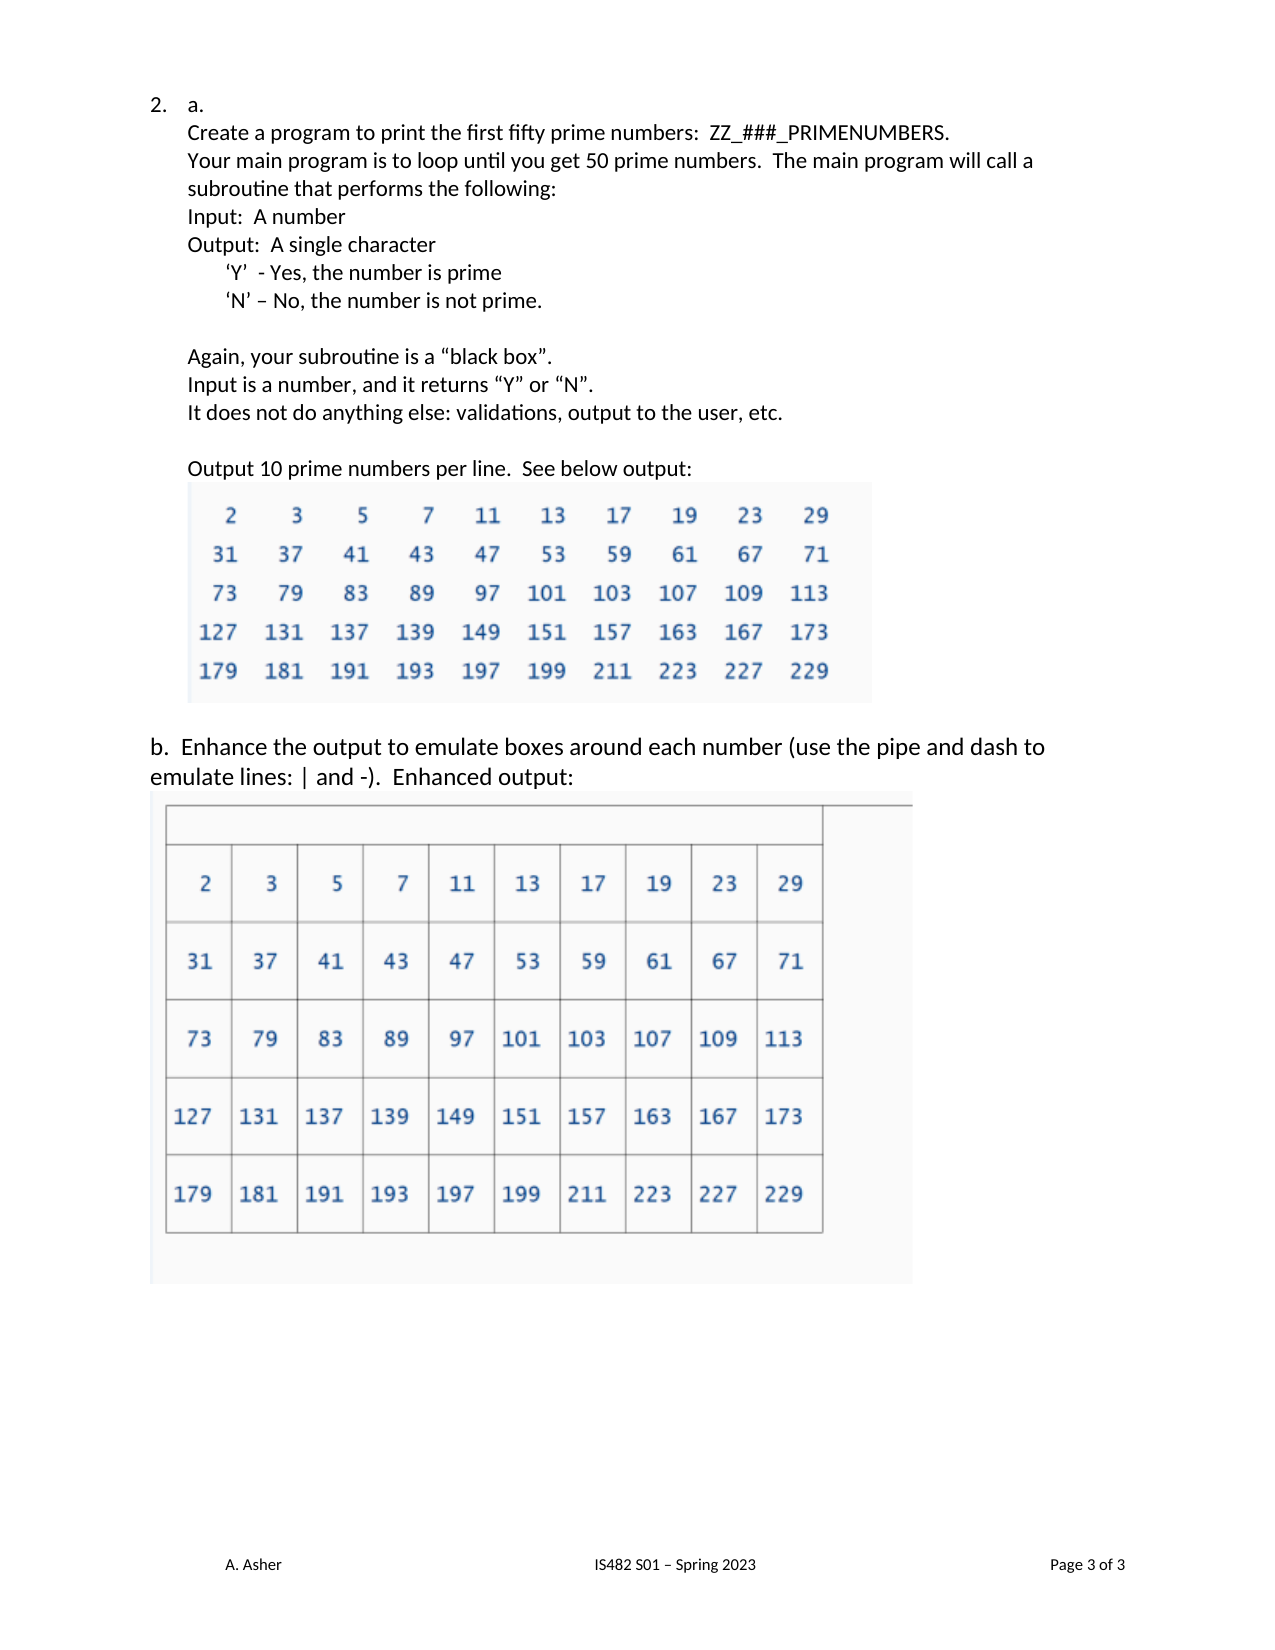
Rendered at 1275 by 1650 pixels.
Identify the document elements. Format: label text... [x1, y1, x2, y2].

text Your main program is to loop until you get 50 prime numbers. The main program will call a subroutine that performs the following: [187, 146, 1125, 202]
text b. Enhance the output to emulate boxes around each number (use the pipe and dash to emulate lines: | and -). Enhanced output: [150, 731, 1125, 792]
text Input: A number [187, 202, 1125, 230]
text Create a program to print the first fifty prime numbers: ZZ_###_PRIMENUMBERS. [187, 118, 1125, 146]
picture [187, 482, 872, 703]
text Output: A single character [187, 230, 1125, 258]
text ‘Y’ - Yes, the number is prime [187, 258, 1125, 286]
picture [150, 791, 913, 1284]
list a. [150, 90, 1125, 118]
text Input is a number, and it returns “Y” or “N”. [187, 370, 1125, 398]
text Output 10 prime numbers per line. See below output: [187, 454, 1125, 482]
text ‘N’ – No, the number is not prime. [187, 286, 1125, 314]
text Again, your subroutine is a “black box”. [187, 342, 1125, 370]
text It does not do anything else: validations, output to the user, etc. [187, 398, 1125, 426]
